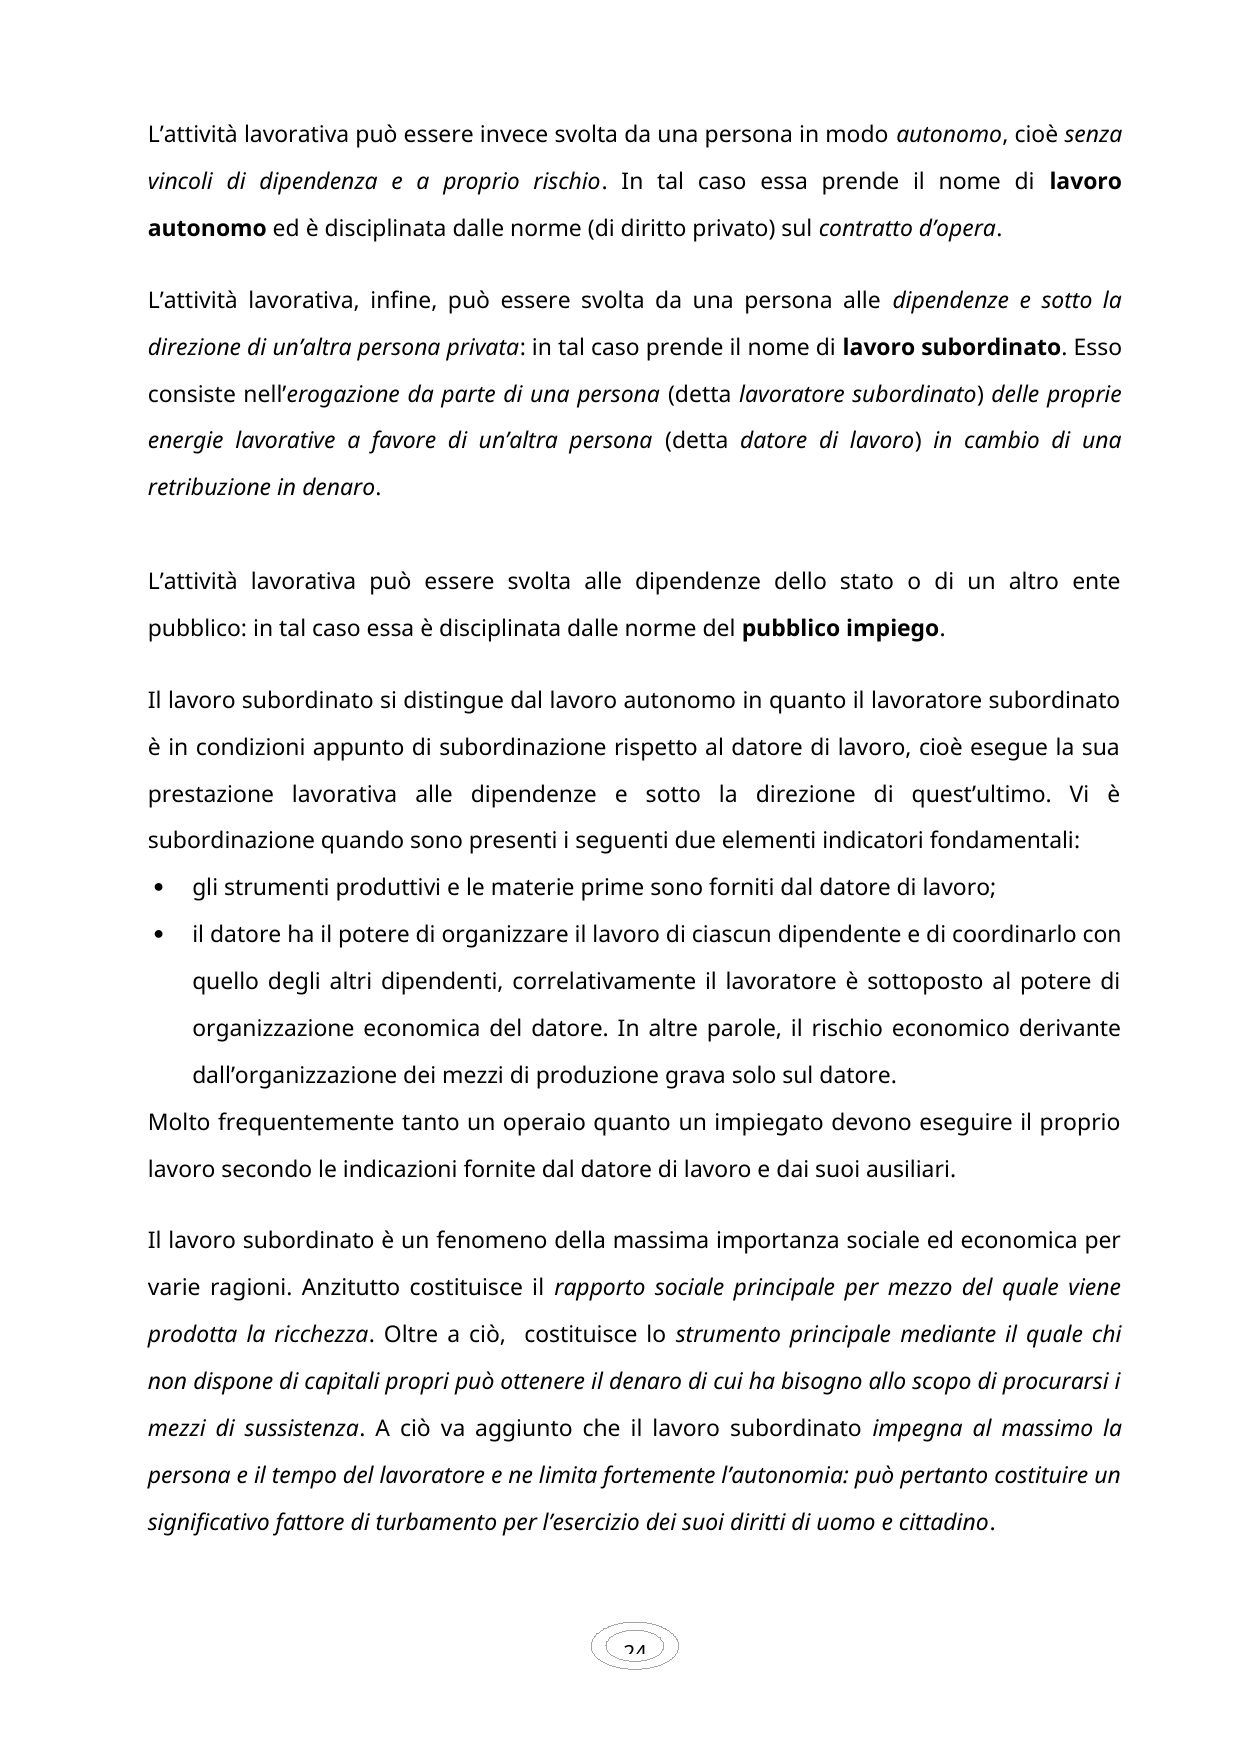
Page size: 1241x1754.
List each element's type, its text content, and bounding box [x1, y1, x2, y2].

text Il lavoro subordinato si distingue dal lavoro autonomo in quanto il lavoratore subordinato è in condizioni appunto di subordinazione rispetto al datore di lavoro, cioè esegue la sua prestazione lavorativa alle dipendenze e sotto la direzione di quest’ultimo. Vi è subordinazione quando sono presenti i seguenti due elementi indicatori fondamentali: [148, 684, 1122, 856]
list il datore ha il potere di organizzare il lavoro di ciascun dipendente e di coordinarlo con quello degli altri dipendenti, correlativamente il lavoratore è sottoposto al potere di organizzazione economica del datore. In altre parole, il rischio economico derivante dall’organizzazione dei mezzi di produzione grava solo sul datore. [154, 918, 1122, 1090]
text L’attività lavorativa, infine, può essere svolta da una persona alle dipendenze e sotto la direzione di un’altra persona privata: in tal caso prende il nome di lavoro subordinato. Esso consiste nell’erogazione da parte di una persona (detta lavoratore subordinato) delle proprie energie lavorative a favore di un’altra persona (detta datore di lavoro) in cambio di una retribuzione in denaro. [148, 284, 1122, 502]
text L’attività lavorativa può essere invece svolta da una persona in modo autonomo, cioè senza vincoli di dipendenza e a proprio rischio. In tal caso essa prende il nome di lavoro autonomo ed è disciplinata dalle norme (di diritto privato) sul contratto d’opera. [148, 118, 1122, 243]
list gli strumenti produttivi e le materie prime sono forniti dal datore di lavoro; [154, 871, 1122, 902]
text Il lavoro subordinato è un fenomeno della massima importanza sociale ed economica per varie ragioni. Anzitutto costituisce il rapporto sociale principale per mezzo del quale viene prodotta la ricchezza. Oltre a ciò, costituisce lo strumento principale mediante il quale chi non dispone di capitali propri può ottenere il denaro di cui ha bisogno allo scopo di procurarsi i mezzi di sussistenza. A ciò va aggiunto che il lavoro subordinato impegna al massimo la persona e il tempo del lavoratore e ne limita fortemente l’autonomia: può pertanto costituire un significativo fattore di turbamento per l’esercizio dei suoi diritti di uomo e cittadino. [148, 1224, 1122, 1537]
text L’attività lavorativa può essere svolta alle dipendenze dello stato o di un altro ente pubblico: in tal caso essa è disciplinata dalle norme del pubblico impiego. [148, 565, 1122, 643]
text Molto frequentemente tanto un operaio quanto un impiegato devono eseguire il proprio lavoro secondo le indicazioni fornite dal datore di lavoro e dai suoi ausiliari. [148, 1106, 1122, 1184]
